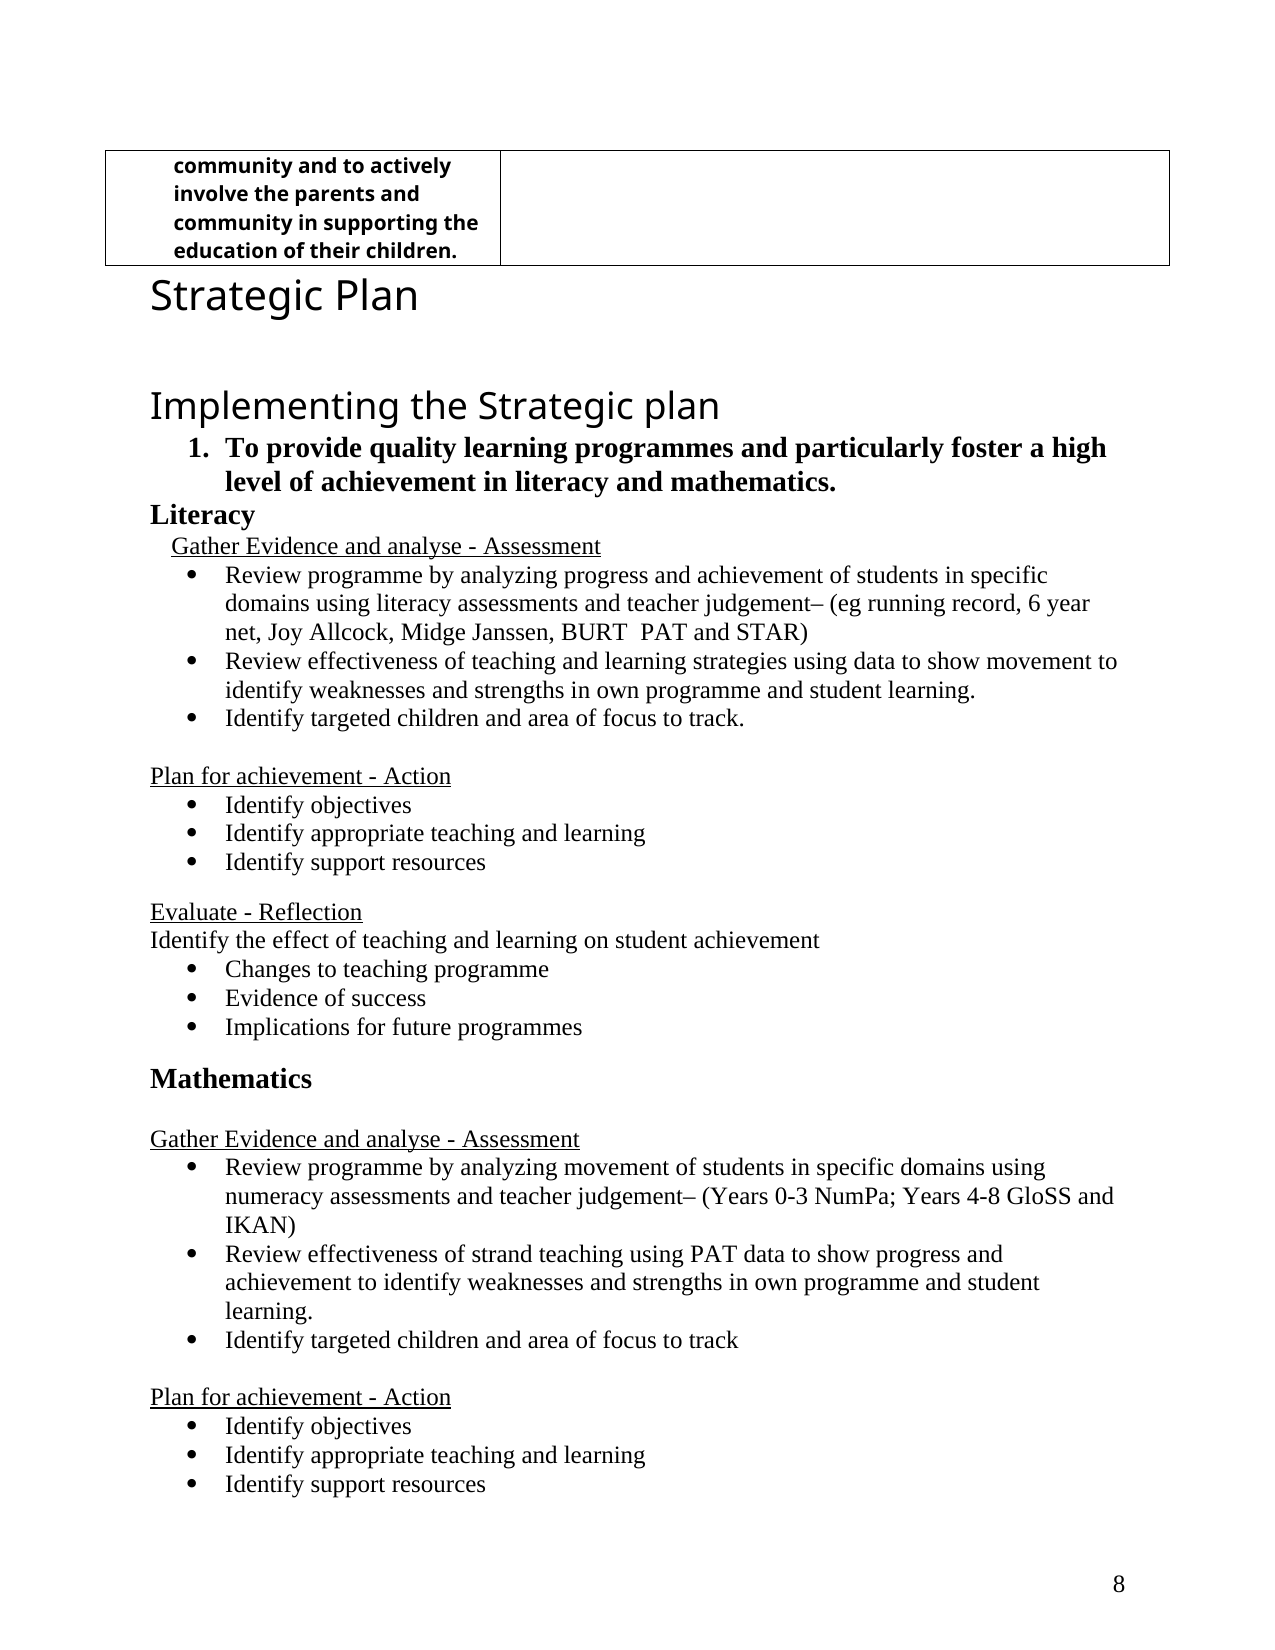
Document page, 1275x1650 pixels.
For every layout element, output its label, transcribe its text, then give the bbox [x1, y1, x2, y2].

text Plan for achievement - Action [150, 1382, 1125, 1411]
text Gather Evidence and analyse - Assessment [150, 1124, 1125, 1152]
list Review programme by analyzing progress and achievement of students in specific domains using literacy assessments and teacher judgement– (eg running record, 6 year net, Joy Allcock, Midge Janssen, BURT PAT and STAR) [187, 560, 1125, 646]
list Identify appropriate teaching and learning [187, 1440, 1125, 1469]
text Strategic Plan [150, 266, 1125, 323]
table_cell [106, 151, 500, 265]
list Identify targeted children and area of focus to track [187, 1325, 1125, 1354]
text Mathematics [150, 1061, 1125, 1095]
list Identify objectives [187, 1411, 1125, 1440]
list Implications for future programmes [187, 1012, 1125, 1041]
text Identify the effect of teaching and learning on student achievement [150, 926, 1125, 954]
text Gather Evidence and analyse - Assessment [150, 531, 1125, 560]
list Changes to teaching programme [187, 954, 1125, 983]
text Literacy [150, 497, 1125, 531]
text Implementing the Strategic plan [150, 379, 1125, 430]
list To provide quality learning programmes and particularly foster a high level of achievement in literacy and mathematics. [187, 430, 1125, 497]
list Identify support resources [187, 1469, 1125, 1497]
list Review effectiveness of teaching and learning strategies using data to show movement to identify weaknesses and strengths in own programme and student learning. [187, 646, 1125, 703]
text Evaluate - Reflection [150, 897, 1125, 926]
list Identify objectives [187, 790, 1125, 818]
list Identify appropriate teaching and learning [187, 818, 1125, 847]
list Identify targeted children and area of focus to track. [187, 703, 1125, 732]
list Review programme by analyzing movement of students in specific domains using numeracy assessments and teacher judgement– (Years 0-3 NumPa; Years 4-8 GloSS and IKAN) [187, 1152, 1125, 1239]
list Identify support resources [187, 847, 1125, 876]
text Plan for achievement - Action [150, 761, 1125, 790]
list Evidence of success [187, 983, 1125, 1012]
list Review effectiveness of strand teaching using PAT data to show progress and achievement to identify weaknesses and strengths in own programme and student learning. [187, 1239, 1125, 1325]
